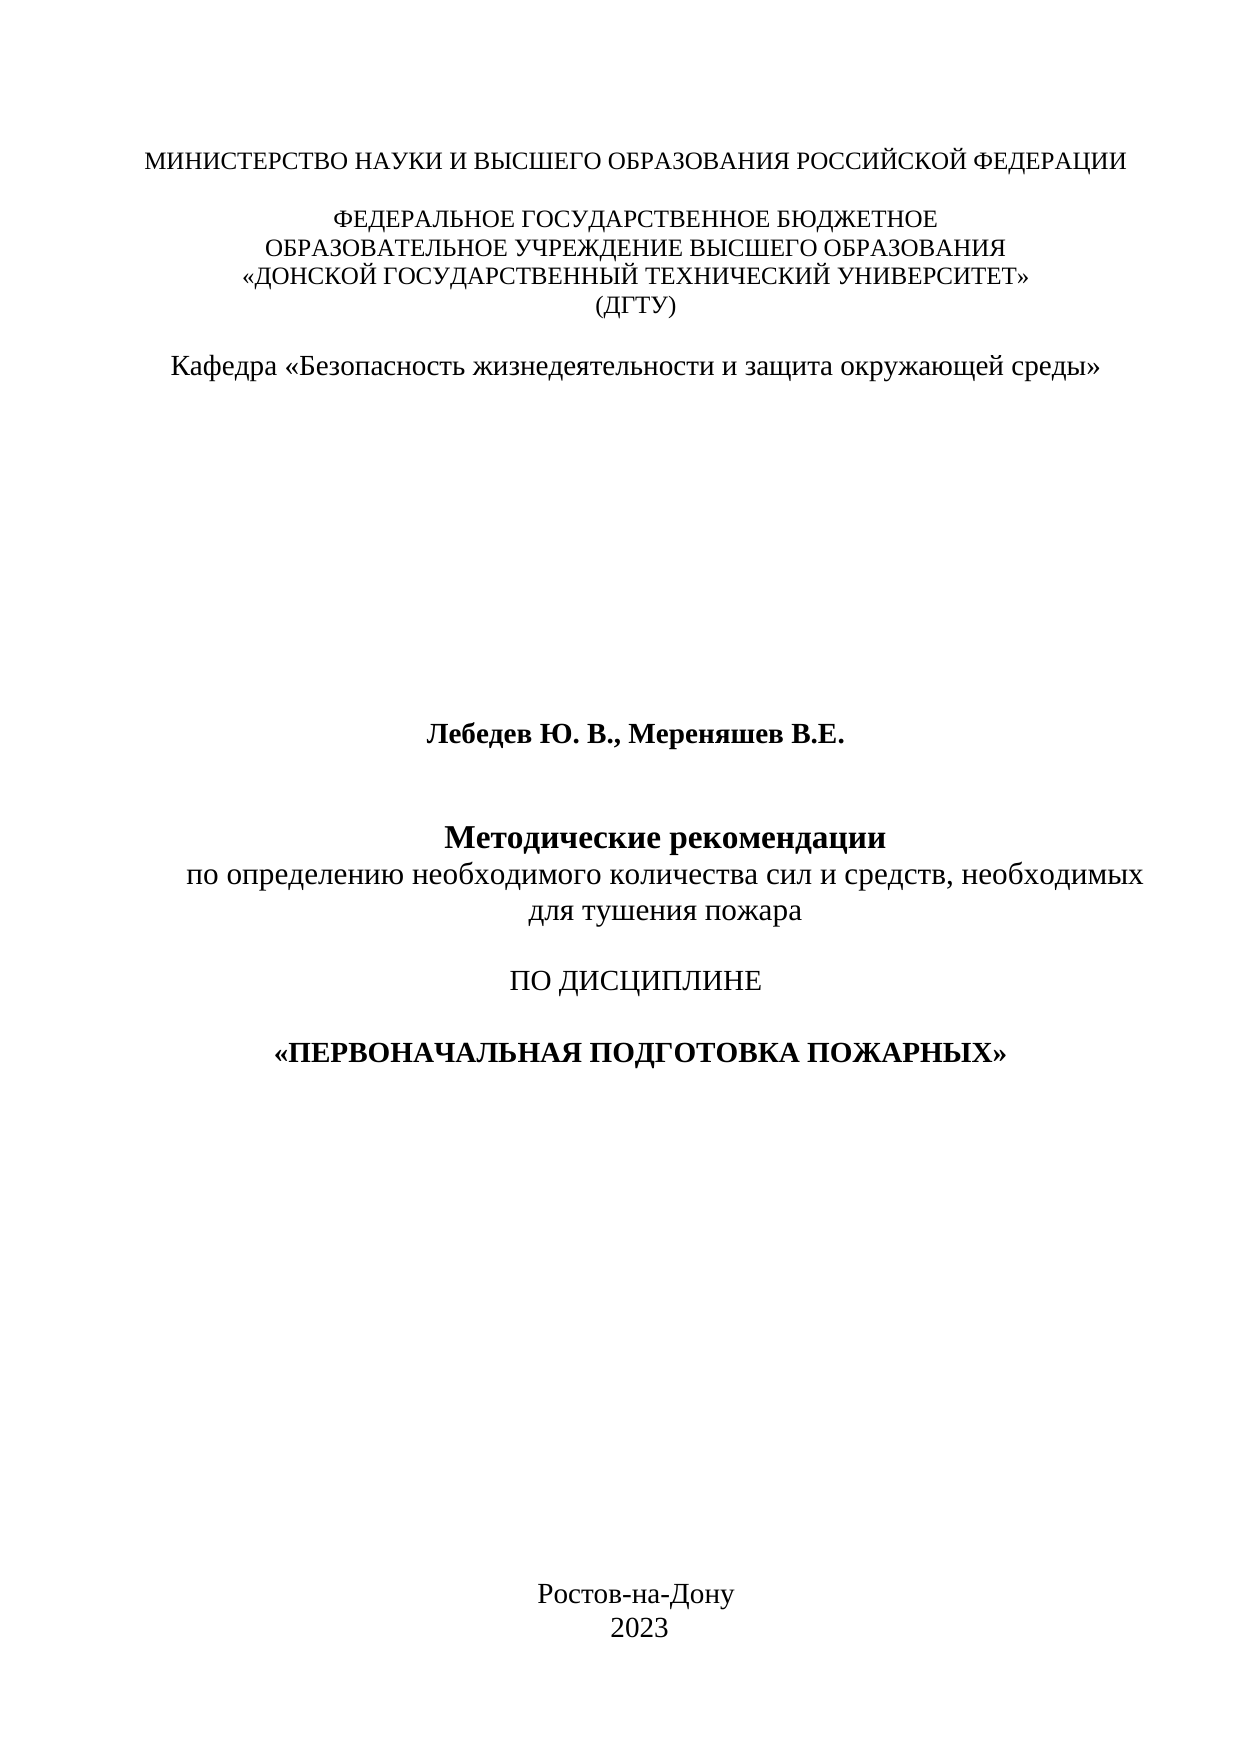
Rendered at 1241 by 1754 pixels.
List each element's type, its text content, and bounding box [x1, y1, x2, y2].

text ФЕДЕРАЛЬНОЕ ГОСУДАРСТВЕННОЕ БЮДЖЕТНОЕ [62, 204, 1209, 233]
text Методические рекомендации [181, 817, 1150, 856]
text (ДГТУ) [62, 290, 1209, 319]
text ПО ДИСЦИПЛИНЕ [62, 963, 1209, 997]
text ОБРАЗОВАТЕЛЬНОЕ УЧРЕЖДЕНИЕ ВЫСШЕГО ОБРАЗОВАНИЯ [62, 233, 1209, 261]
text Кафедра «Безопасность жизнедеятельности и защита окружающей среды» [62, 348, 1209, 381]
text по определению необходимого количества сил и средств, необходимых для тушения пожара [181, 856, 1150, 927]
text «ПЕРВОНАЧАЛЬНАЯ ПОДГОТОВКА ПОЖАРНЫХ» [62, 1035, 1209, 1069]
text 2023 [62, 1610, 1209, 1644]
text «ДОНСКОЙ ГОСУДАРСТВЕННЫЙ ТЕХНИЧЕСКИЙ УНИВЕРСИТЕТ» [62, 261, 1209, 290]
text Лебедев Ю. В., Мереняшев В.Е. [62, 717, 1209, 750]
text МИНИСТЕРСТВО НАУКИ И ВЫСШЕГО ОБРАЗОВАНИЯ РОССИЙСКОЙ ФЕДЕРАЦИИ [62, 146, 1209, 175]
text Ростов-на-Дону [62, 1577, 1209, 1610]
